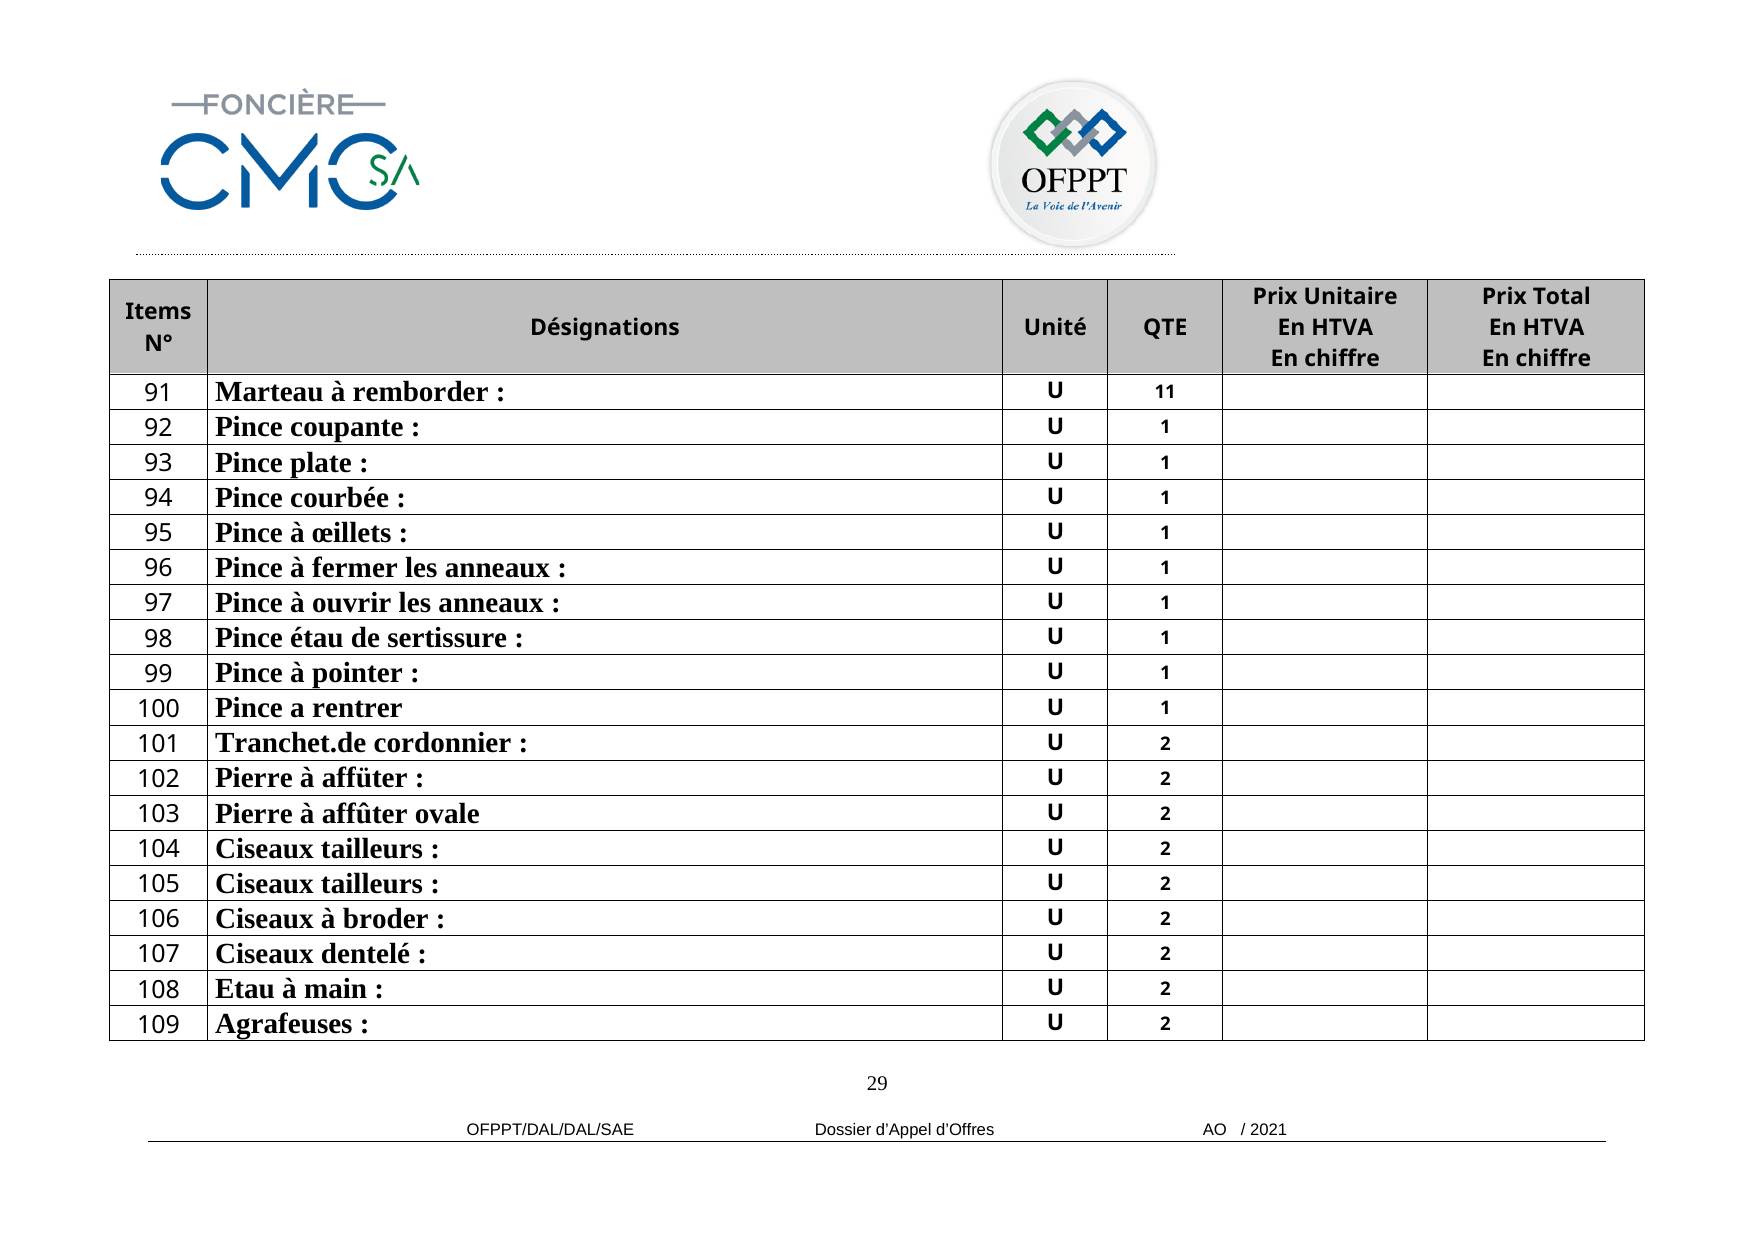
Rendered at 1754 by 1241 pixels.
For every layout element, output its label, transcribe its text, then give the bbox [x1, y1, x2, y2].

table_cell [1428, 831, 1644, 865]
table_cell [1223, 410, 1427, 444]
table_cell [1428, 550, 1644, 584]
table_cell U [1003, 1006, 1107, 1040]
table_cell [1223, 901, 1427, 935]
table_cell Marteau à remborder : [208, 375, 1002, 408]
table_cell Tranchet.de cordonnier : [208, 726, 1002, 759]
table_cell 1 [1108, 620, 1222, 654]
table_cell [1223, 620, 1427, 654]
table_cell 2 [1108, 796, 1222, 830]
table_cell Pince plate : [208, 445, 1002, 479]
table_cell Pince a rentrer [208, 690, 1002, 724]
table_cell [1428, 690, 1644, 724]
table_cell [1428, 901, 1644, 935]
table_cell 2 [1108, 971, 1222, 1005]
table_cell U [1003, 375, 1107, 408]
table_cell [1223, 375, 1427, 408]
table_cell [1223, 445, 1427, 479]
table_cell Pince à pointer : [208, 655, 1002, 689]
table_cell Pince coupante : [208, 410, 1002, 444]
table_cell 106 [110, 901, 207, 935]
table_cell [1428, 585, 1644, 619]
table_cell U [1003, 690, 1107, 724]
table_cell 104 [110, 831, 207, 865]
table_cell U [1003, 550, 1107, 584]
table_cell Ciseaux dentelé : [208, 936, 1002, 970]
table_cell [1223, 655, 1427, 689]
table_cell Pierre à affûter ovale [208, 796, 1002, 830]
table_cell U [1003, 831, 1107, 865]
table_cell 91 [110, 375, 207, 408]
table_cell U [1003, 761, 1107, 795]
table_cell 92 [110, 410, 207, 444]
table_cell 2 [1108, 1006, 1222, 1040]
table_cell Pince à fermer les anneaux : [208, 550, 1002, 584]
table_cell [1223, 690, 1427, 724]
table_cell 2 [1108, 761, 1222, 795]
table_cell U [1003, 726, 1107, 759]
table_cell 1 [1108, 445, 1222, 479]
picture [160, 88, 420, 210]
table_cell [1223, 831, 1427, 865]
table_cell U [1003, 866, 1107, 900]
table_cell [1223, 971, 1427, 1005]
table_cell 1 [1108, 480, 1222, 514]
table_cell U [1003, 901, 1107, 935]
table_cell [1223, 480, 1427, 514]
table_cell [1428, 726, 1644, 759]
table_cell U [1003, 796, 1107, 830]
table_cell [1223, 585, 1427, 619]
table_cell 2 [1108, 831, 1222, 865]
table_header Prix Unitaire En HTVA En chiffre [1223, 280, 1427, 373]
table_cell [1428, 1006, 1644, 1040]
table_cell 2 [1108, 936, 1222, 970]
table_cell 1 [1108, 550, 1222, 584]
table_cell [1428, 796, 1644, 830]
table_cell 107 [110, 936, 207, 970]
table_header QTE [1108, 280, 1222, 373]
table_cell [1223, 1006, 1427, 1040]
table_cell [1428, 410, 1644, 444]
table_cell 1 [1108, 585, 1222, 619]
table_cell Etau à main : [208, 971, 1002, 1005]
table_cell [1428, 971, 1644, 1005]
table_cell [1428, 480, 1644, 514]
table_cell [1428, 866, 1644, 900]
table_cell U [1003, 971, 1107, 1005]
table_cell 100 [110, 690, 207, 724]
table_cell 1 [1108, 515, 1222, 549]
table_cell [1223, 726, 1427, 759]
table_cell [1223, 515, 1427, 549]
table_cell 1 [1108, 690, 1222, 724]
table_cell [1428, 515, 1644, 549]
picture [983, 73, 1163, 254]
table_cell 11 [1108, 375, 1222, 408]
table_cell [1223, 761, 1427, 795]
table_cell 1 [1108, 655, 1222, 689]
table_cell [1428, 761, 1644, 795]
table_cell [1223, 550, 1427, 584]
table_cell 95 [110, 515, 207, 549]
table_cell 102 [110, 761, 207, 795]
table_cell 1 [1108, 410, 1222, 444]
table_cell 108 [110, 971, 207, 1005]
table_cell 98 [110, 620, 207, 654]
table_cell 109 [110, 1006, 207, 1040]
table_cell Pince à œillets : [208, 515, 1002, 549]
table_cell 97 [110, 585, 207, 619]
table_cell Agrafeuses : [208, 1006, 1002, 1040]
table_cell 96 [110, 550, 207, 584]
table_cell [1428, 936, 1644, 970]
table_cell 2 [1108, 901, 1222, 935]
table_cell [1428, 445, 1644, 479]
table_cell 99 [110, 655, 207, 689]
table_cell 94 [110, 480, 207, 514]
table_cell Ciseaux tailleurs : [208, 831, 1002, 865]
table_cell Pince étau de sertissure : [208, 620, 1002, 654]
table_cell Ciseaux tailleurs : [208, 866, 1002, 900]
table_cell Pince courbée : [208, 480, 1002, 514]
table_cell U [1003, 585, 1107, 619]
table_cell U [1003, 515, 1107, 549]
table_header Items N° [110, 280, 207, 373]
table_cell Ciseaux à broder : [208, 901, 1002, 935]
table_cell [1223, 866, 1427, 900]
table_cell [1223, 936, 1427, 970]
table_header Unité [1003, 280, 1107, 373]
table_cell [1428, 620, 1644, 654]
table_cell U [1003, 410, 1107, 444]
table_cell U [1003, 445, 1107, 479]
table_header Prix Total En HTVA En chiffre [1428, 280, 1644, 373]
table_cell 93 [110, 445, 207, 479]
table_header Désignations [208, 280, 1002, 373]
table_cell U [1003, 936, 1107, 970]
table_cell 101 [110, 726, 207, 759]
table_cell U [1003, 480, 1107, 514]
table_cell [1428, 375, 1644, 408]
table_cell U [1003, 655, 1107, 689]
table_cell [1428, 655, 1644, 689]
table_cell Pierre à affüter : [208, 761, 1002, 795]
table_cell 2 [1108, 866, 1222, 900]
table_cell [1223, 796, 1427, 830]
table_cell 2 [1108, 726, 1222, 759]
table_cell U [1003, 620, 1107, 654]
table_cell Pince à ouvrir les anneaux : [208, 585, 1002, 619]
table_cell 103 [110, 796, 207, 830]
table_cell 105 [110, 866, 207, 900]
